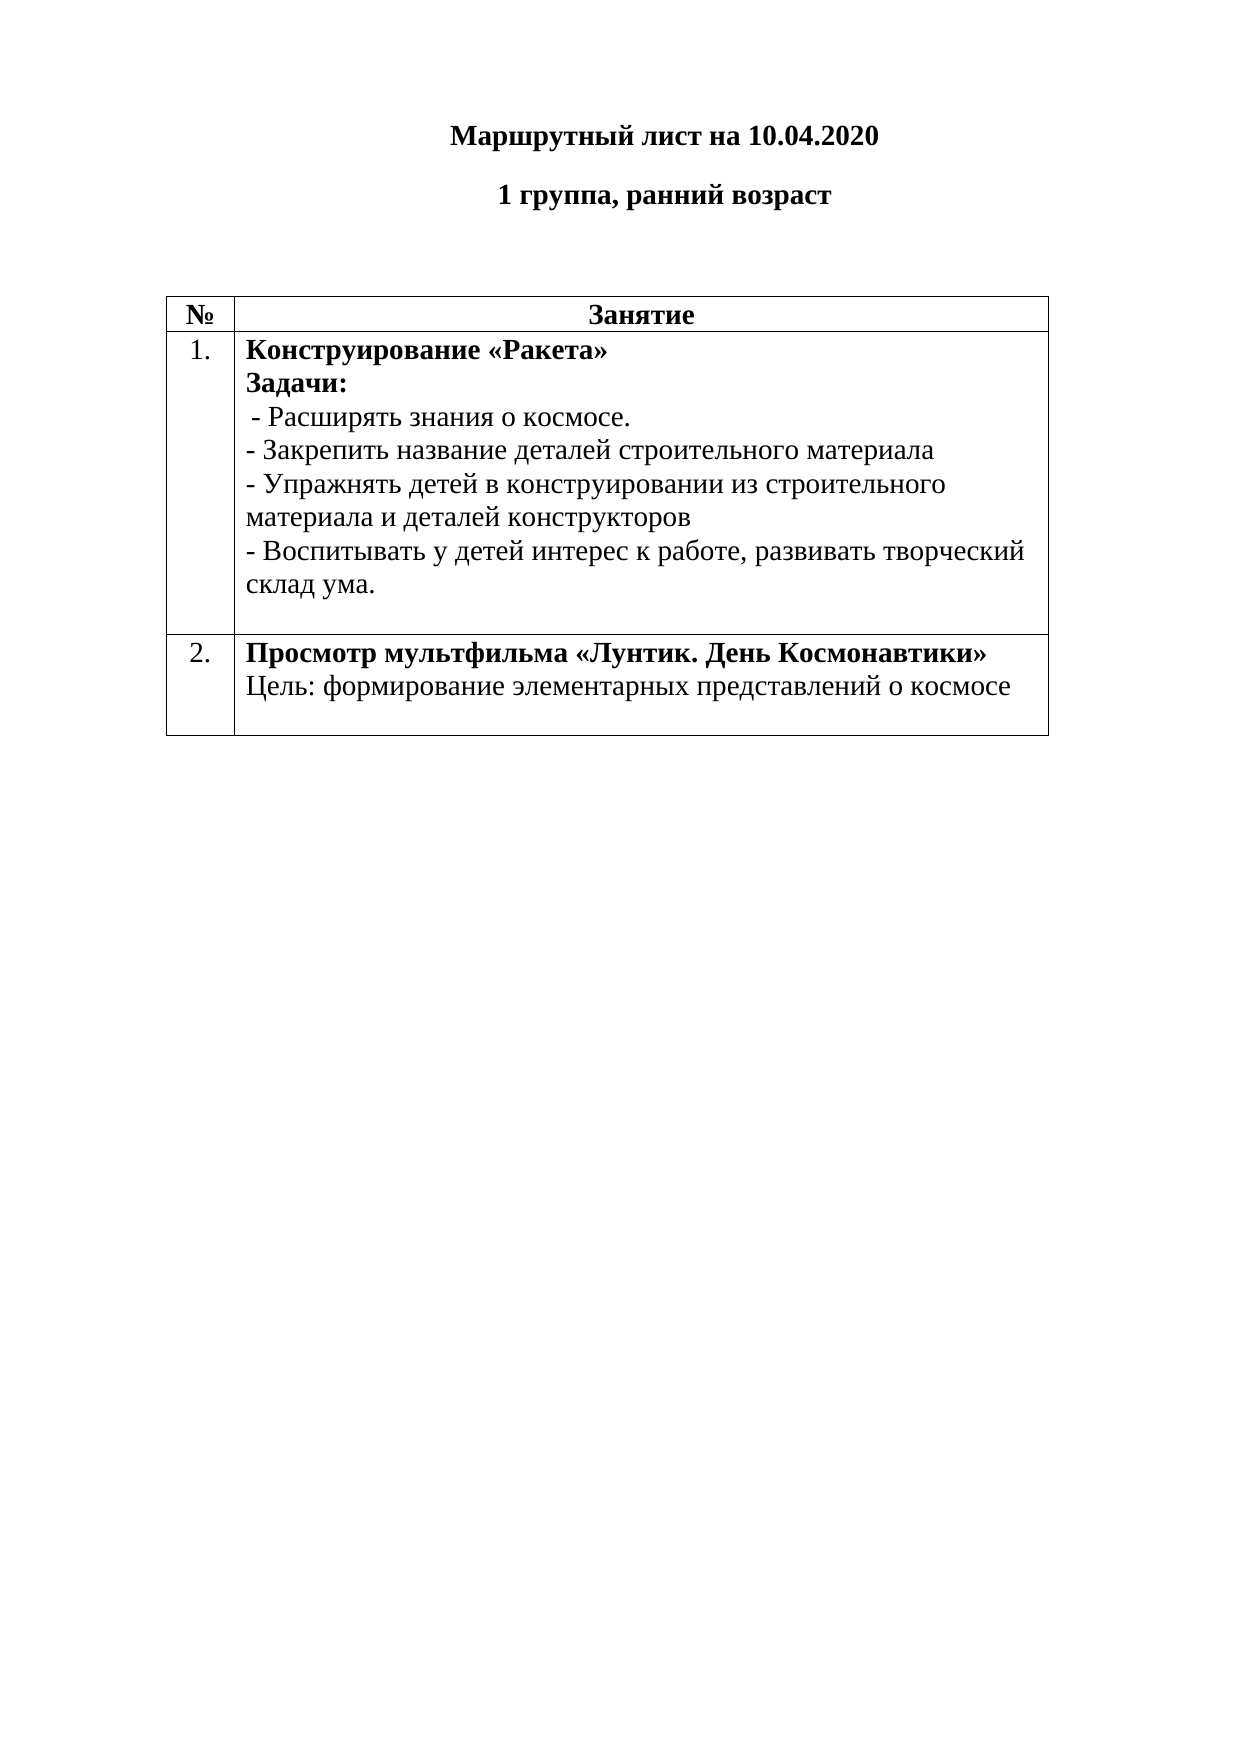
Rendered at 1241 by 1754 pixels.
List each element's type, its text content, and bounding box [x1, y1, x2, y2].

table_cell Конструирование «Ракета» Задачи: - Расширять знания о космосе. - Закрепить название деталей строительного материала - Упражнять детей в конструировании из строительного материала и деталей конструкторов - Воспитывать у детей интерес к работе, развивать творческий склад ума. [235, 332, 1048, 634]
table_header № [167, 297, 234, 331]
table_cell 2. [167, 635, 234, 735]
table_cell Просмотр мультфильма «Лунтик. День Космонавтики» Цель: формирование элементарных представлений о космосе [235, 635, 1048, 735]
table_cell 1. [167, 332, 234, 634]
text Маршрутный лист на 10.04.2020 [177, 118, 1152, 152]
table_header Занятие [235, 297, 1048, 331]
text 1 группа, ранний возраст [177, 177, 1152, 211]
